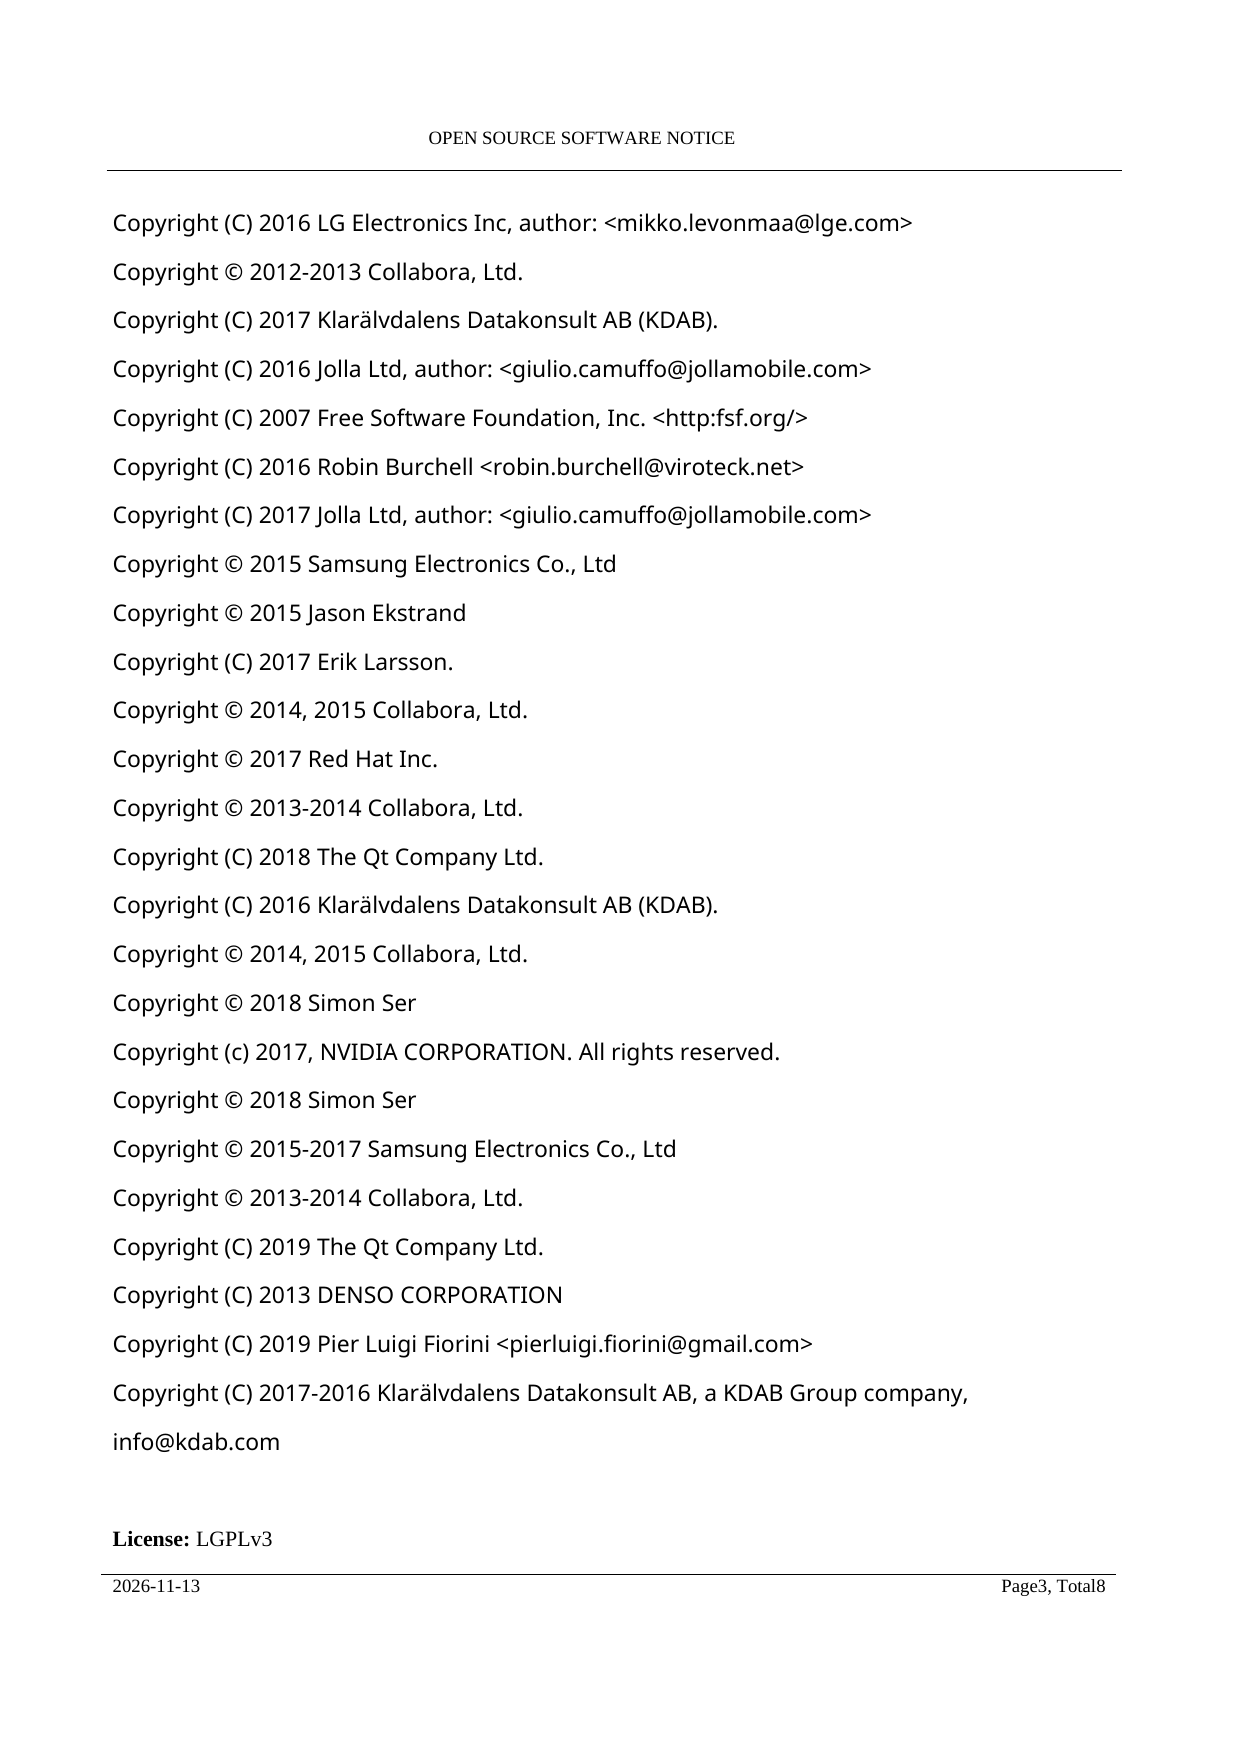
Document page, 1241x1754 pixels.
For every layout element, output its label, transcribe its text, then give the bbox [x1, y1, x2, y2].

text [112, 206, 1128, 1506]
text License: LGPLv3 [112, 1523, 1128, 1555]
